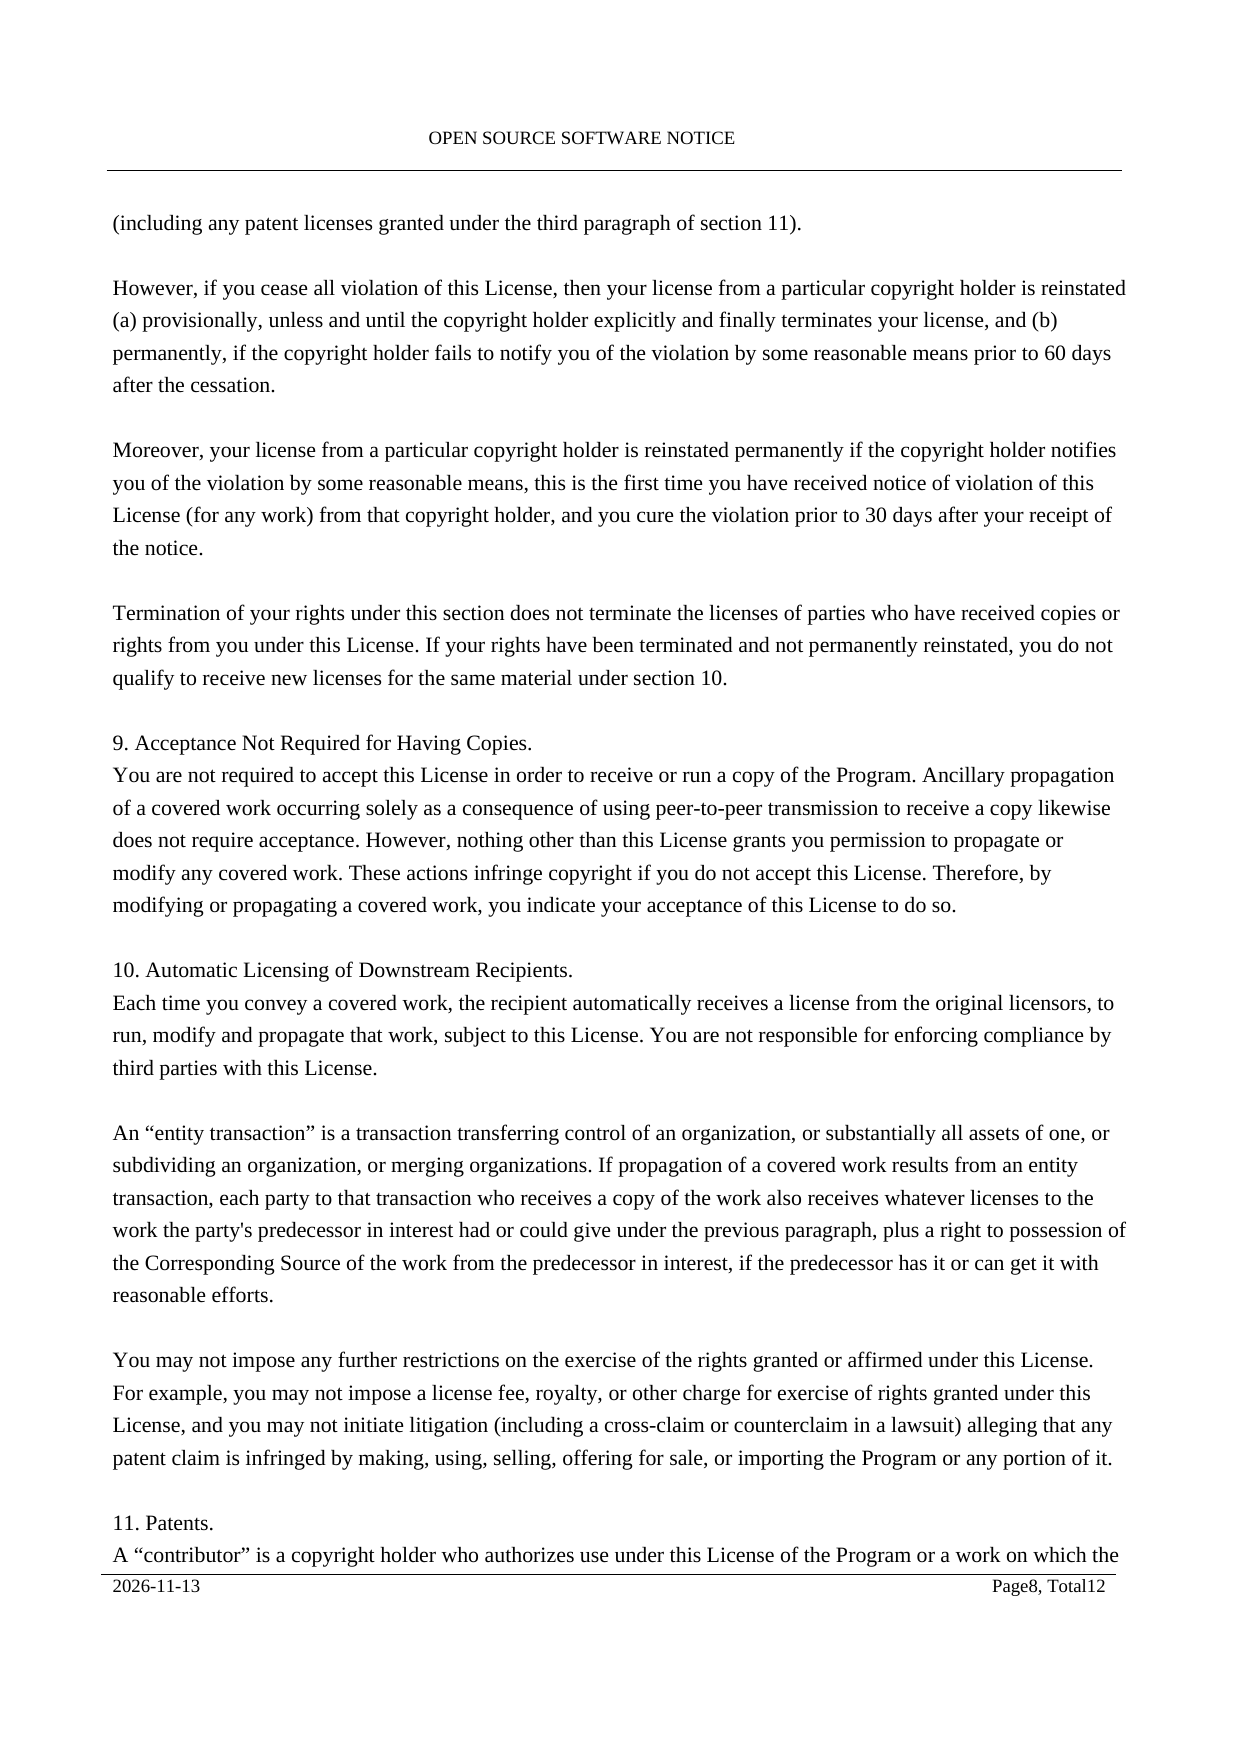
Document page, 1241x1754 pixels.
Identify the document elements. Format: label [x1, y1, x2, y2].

text [112, 206, 1128, 1571]
